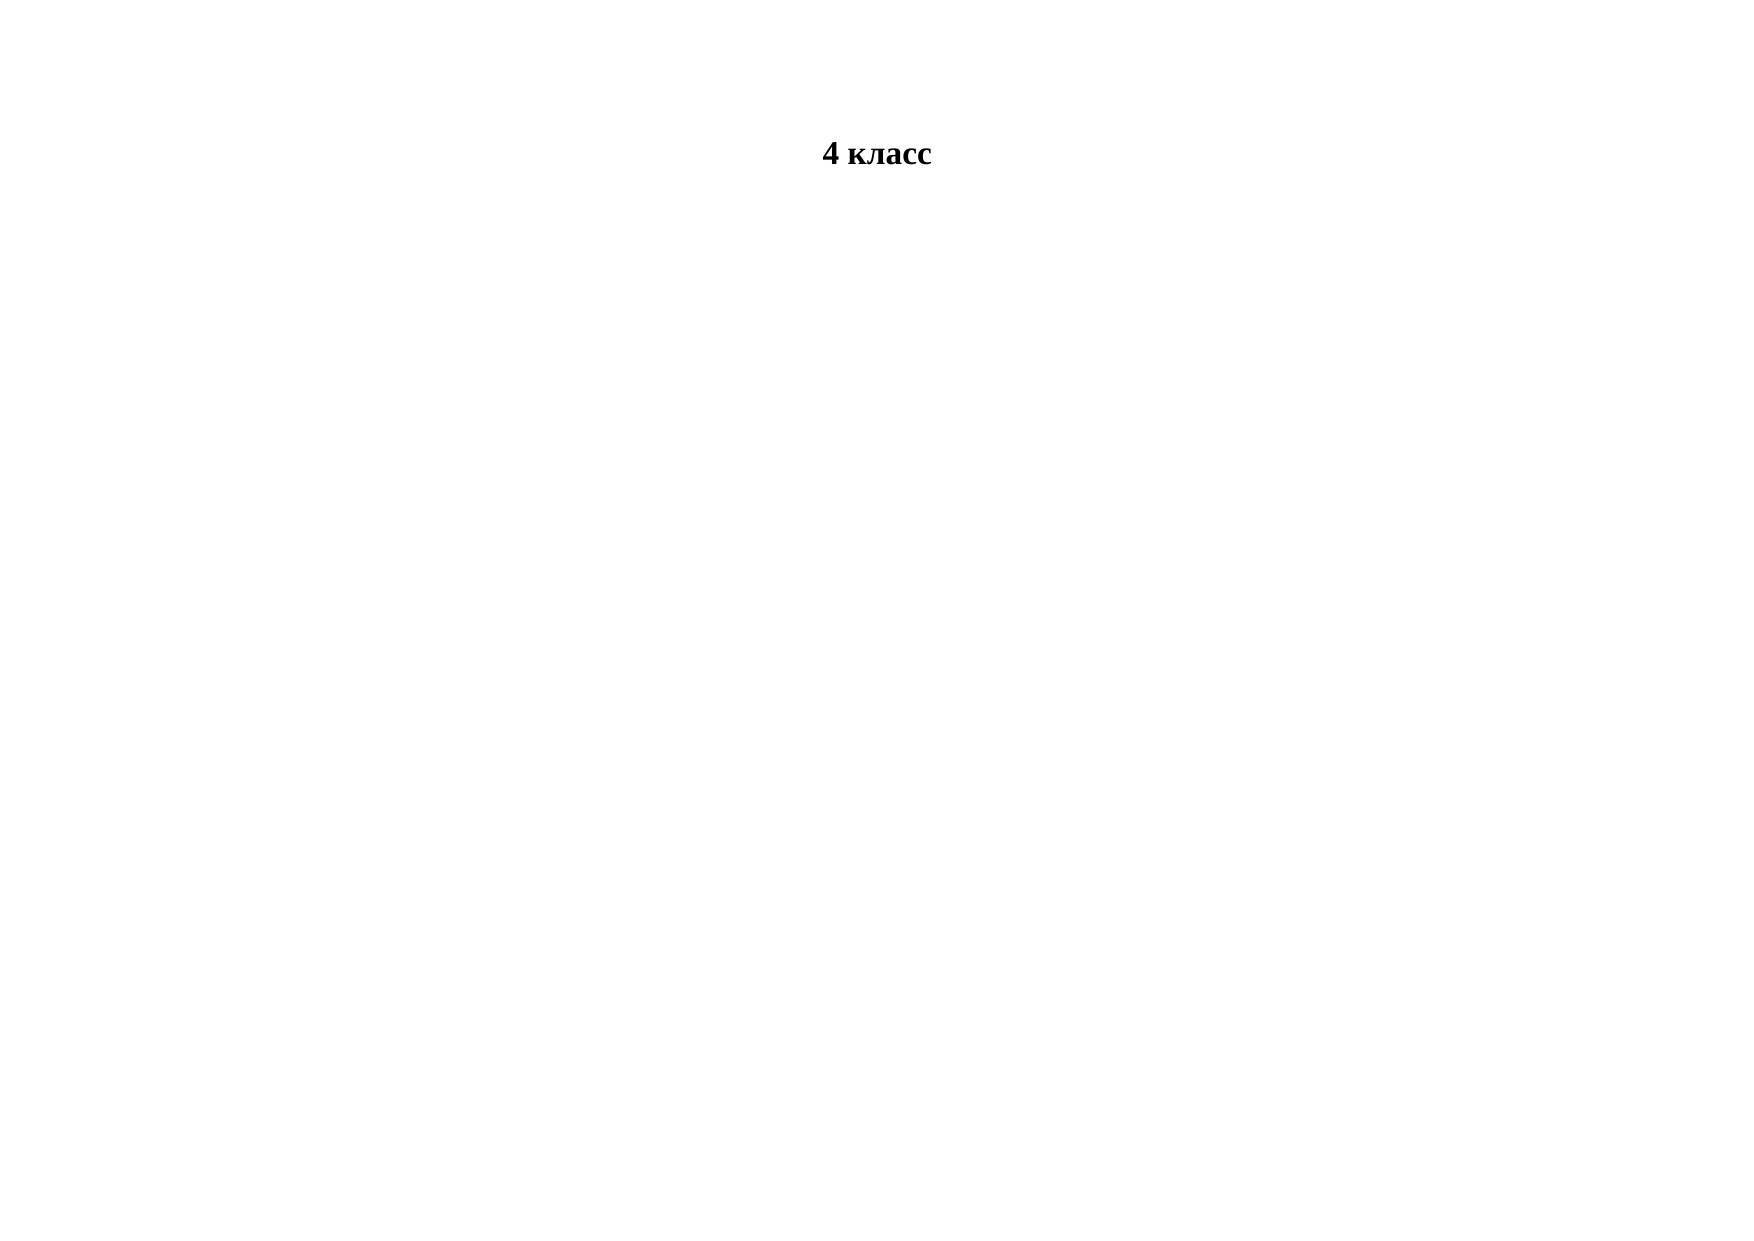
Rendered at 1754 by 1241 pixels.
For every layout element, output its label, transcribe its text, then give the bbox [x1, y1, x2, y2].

text 4 класс [118, 133, 1636, 171]
